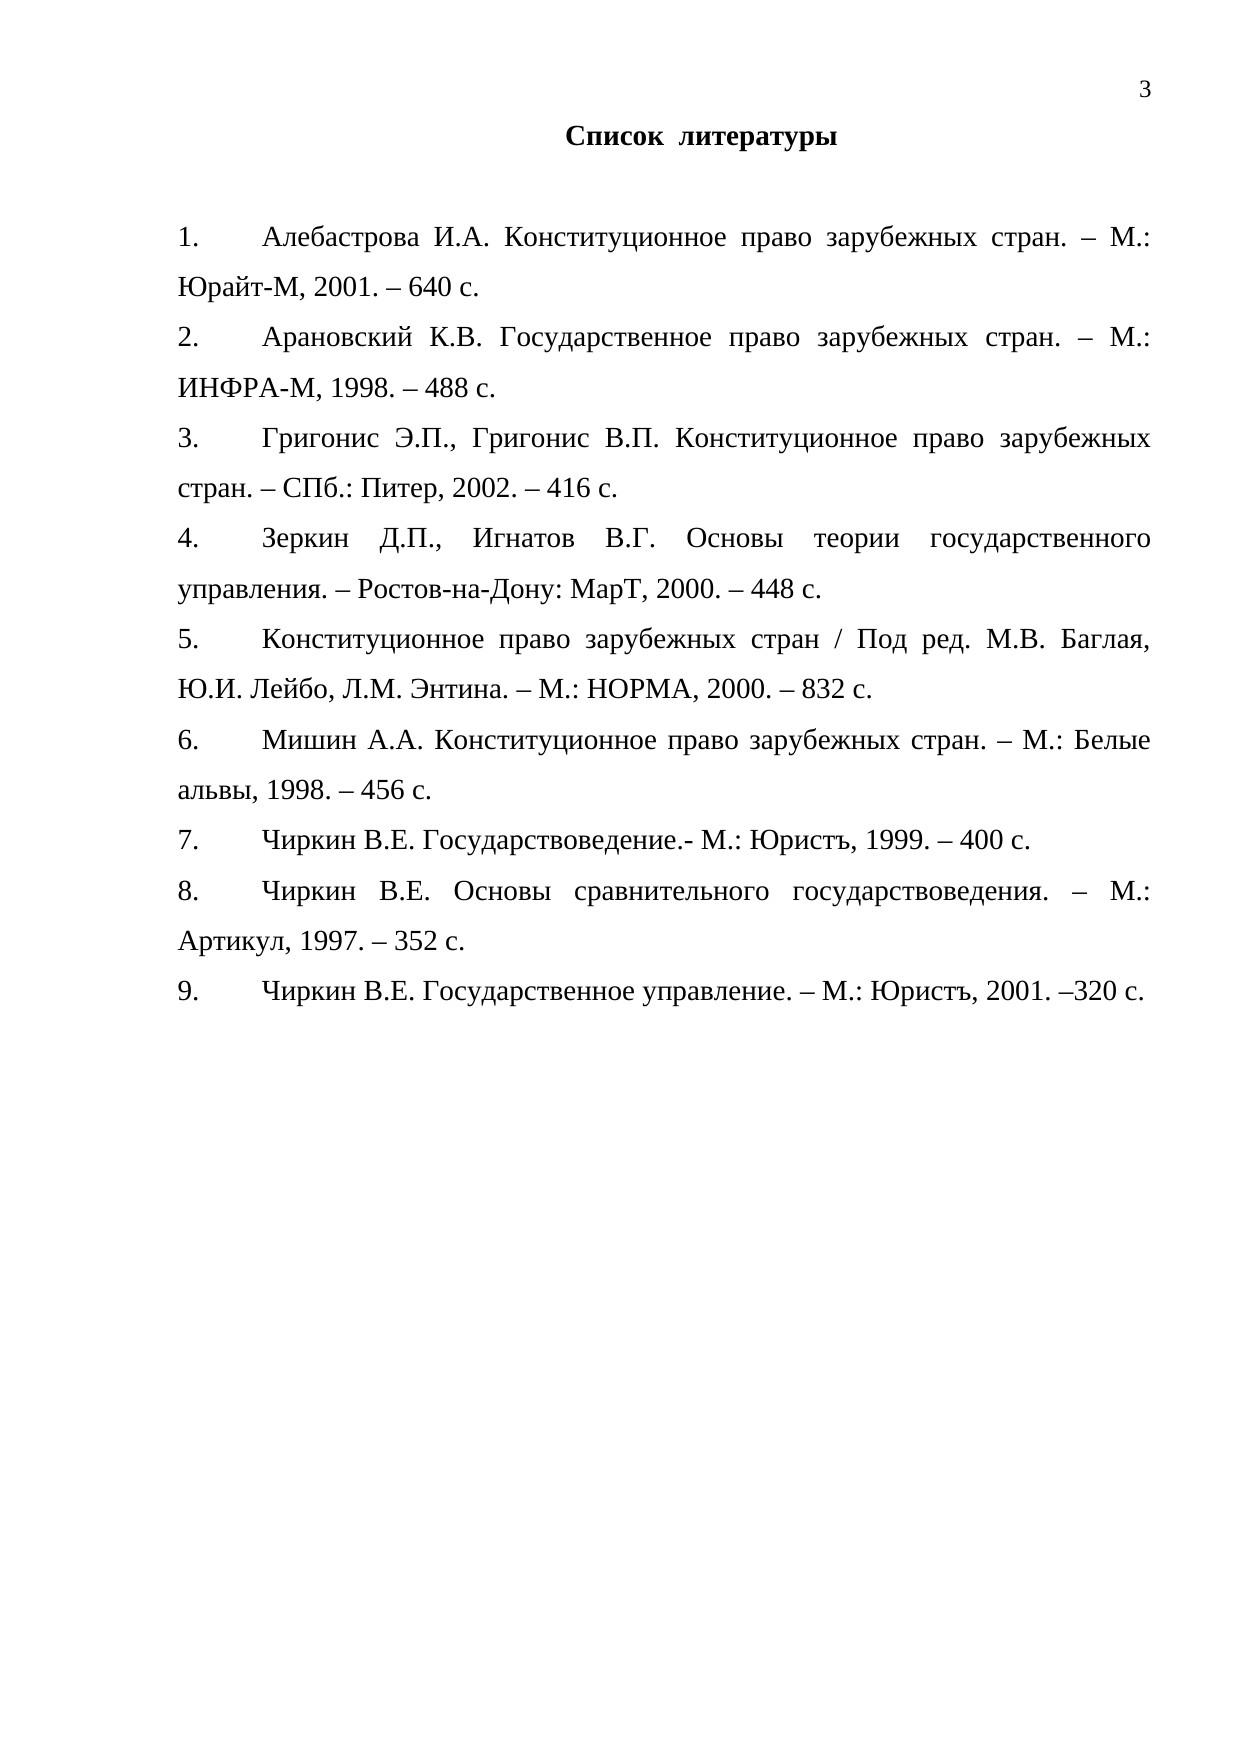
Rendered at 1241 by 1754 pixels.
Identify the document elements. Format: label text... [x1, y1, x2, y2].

list Арановский К.В. Государственное право зарубежных стран. – М.: ИНФРА-М, 1998. – 488 с. [177, 319, 1152, 403]
list Чиркин В.Е. Государствоведение.- М.: Юристъ, 1999. – 400 с. [177, 822, 1152, 856]
list Зеркин Д.П., Игнатов В.Г. Основы теории государственного управления. – Ростов-на-Дону: МарТ, 2000. – 448 с. [177, 521, 1152, 604]
list Чиркин В.Е. Государственное управление. – М.: Юристъ, 2001. –320 с. [177, 973, 1152, 1007]
list Чиркин В.Е. Основы сравнительного государствоведения. – М.: Артикул, 1997. – 352 с. [177, 873, 1152, 957]
list Мишин А.А. Конституционное право зарубежных стран. – М.: Белые альвы, 1998. – 456 с. [177, 722, 1152, 806]
list Конституционное право зарубежных стран / Под ред. М.В. Баглая, Ю.И. Лейбо, Л.М. Энтина. – М.: НОРМА, 2000. – 832 с. [177, 621, 1152, 705]
list Алебастрова И.А. Конституционное право зарубежных стран. – М.: Юрайт-М, 2001. – 640 с. [177, 219, 1152, 303]
list Григонис Э.П., Григонис В.П. Конституционное право зарубежных стран. – СПб.: Питер, 2002. – 416 с. [177, 420, 1152, 504]
text Список литературы [177, 118, 1152, 152]
